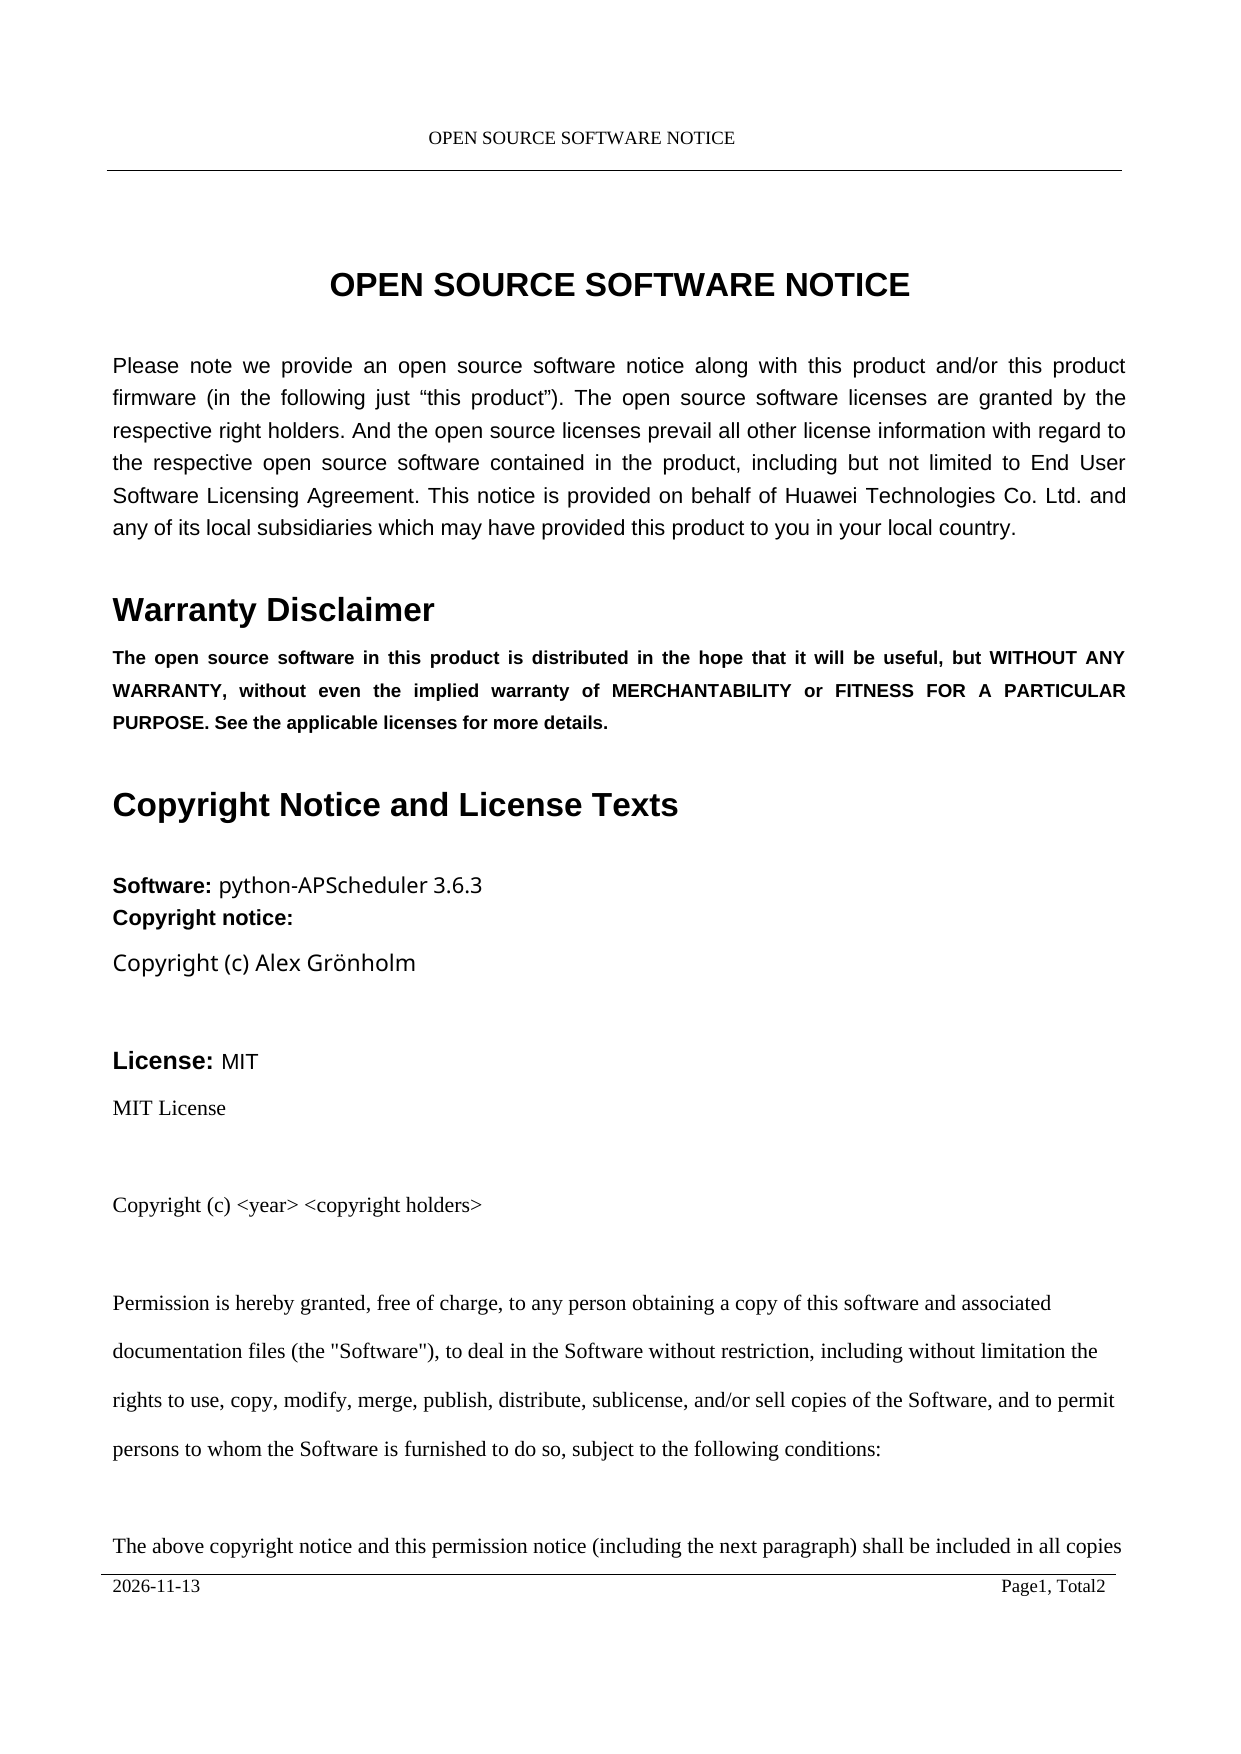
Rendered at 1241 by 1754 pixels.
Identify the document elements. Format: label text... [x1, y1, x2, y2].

text Warranty Disclaimer [112, 576, 1128, 641]
text Copyright Notice and License Texts [112, 771, 1128, 836]
text Copyright notice: [112, 901, 1128, 934]
text Software: python-APScheduler 3.6.3 [112, 869, 1128, 901]
text The open source software in this product is distributed in the hope that it will be useful, but WITHOUT ANY WARRANTY, without even the implied warranty of MERCHANTABILITY or FITNESS FOR A PARTICULAR PURPOSE. See the applicable licenses for more details. [112, 641, 1128, 739]
text Copyright (c) Alex Grönholm [112, 947, 1128, 1028]
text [112, 1091, 1128, 1562]
text License: MIT [112, 1044, 1128, 1077]
text OPEN SOURCE SOFTWARE NOTICE [112, 251, 1128, 316]
text Please note we provide an open source software notice along with this product and/or this product firmware (in the following just “this product”). The open source software licenses are granted by the respective right holders. And the open source licenses prevail all other license information with regard to the respective open source software contained in the product, including but not limited to End User Software Licensing Agreement. This notice is provided on behalf of Huawei Technologies Co. Ltd. and any of its local subsidiaries which may have provided this product to you in your local country. [112, 349, 1128, 544]
